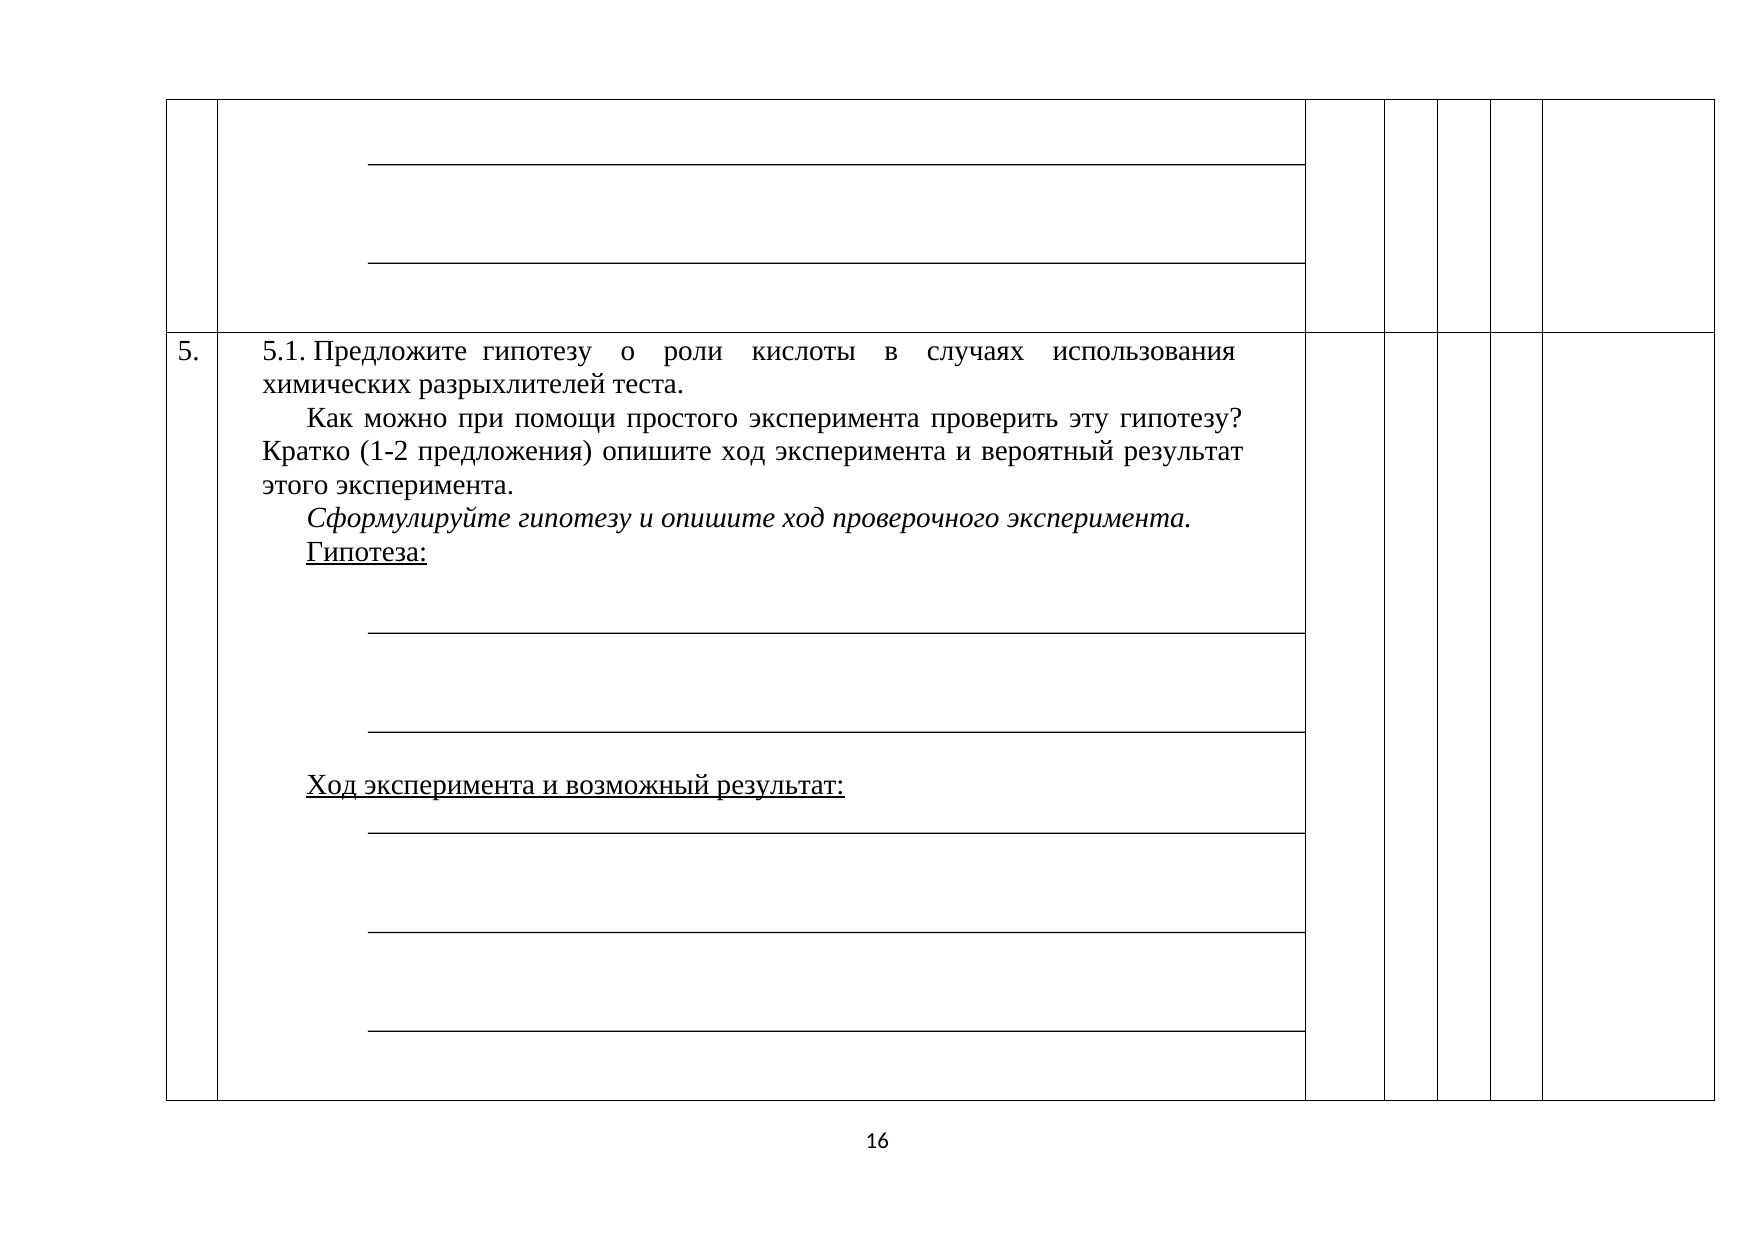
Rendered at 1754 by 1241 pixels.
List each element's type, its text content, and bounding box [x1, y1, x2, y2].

table_cell [1543, 100, 1714, 332]
table_cell [1306, 100, 1384, 332]
table_cell [1491, 100, 1542, 332]
table_cell [1385, 100, 1437, 332]
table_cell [218, 333, 1305, 1100]
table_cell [218, 100, 1305, 332]
table_cell [1491, 333, 1542, 1100]
table_cell [1385, 333, 1437, 1100]
table_cell [1543, 333, 1714, 1100]
table_cell 5. [167, 333, 217, 1100]
table_cell [1438, 333, 1490, 1100]
table_cell [1438, 100, 1490, 332]
table_cell [1306, 333, 1384, 1100]
table_cell 4. [167, 100, 217, 332]
